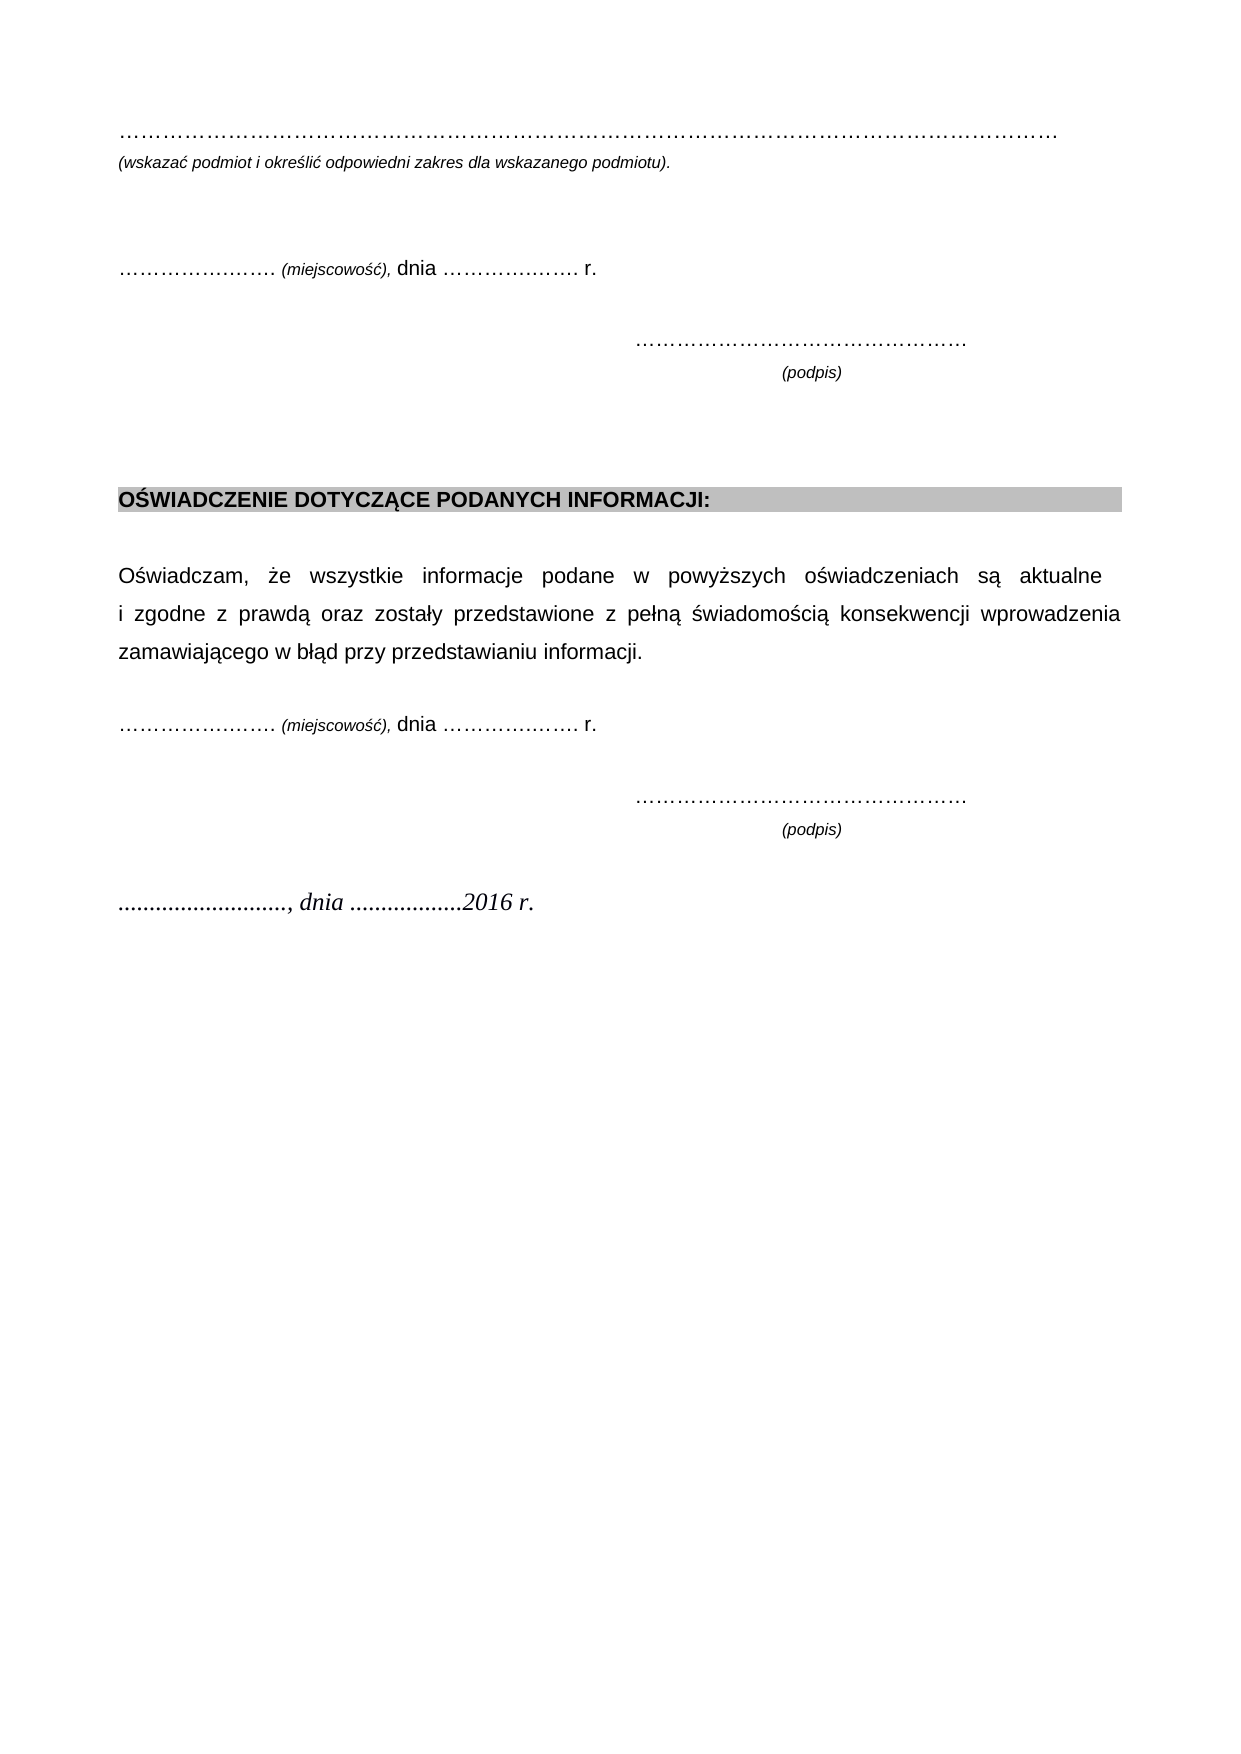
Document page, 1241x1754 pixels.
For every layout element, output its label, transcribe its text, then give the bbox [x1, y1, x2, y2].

text ………………………………………… [118, 327, 1122, 351]
text ………………………………………… [118, 784, 1122, 808]
text ………………………………………………………………………………………………………………… (wskazać podmiot i określić odpowiedni zakres dla wskazanego podmiotu). [118, 118, 1122, 172]
text OŚWIADCZENIE DOTYCZĄCE PODANYCH INFORMACJI: [118, 487, 1122, 512]
text ..........................., dnia ..................2016 r. [118, 887, 1122, 915]
text …………….……. (miejscowość), dnia ………….……. r. [118, 255, 1122, 279]
text …………….……. (miejscowość), dnia ………….……. r. [118, 712, 1122, 736]
text (podpis) [708, 363, 1122, 382]
text Oświadczam, że wszystkie informacje podane w powyższych oświadczeniach są aktualne i zgodne z prawdą oraz zostały przedstawione z pełną świadomością konsekwencji wprowadzenia zamawiającego w błąd przy przedstawianiu informacji. [118, 563, 1122, 664]
text (podpis) [708, 820, 1122, 839]
